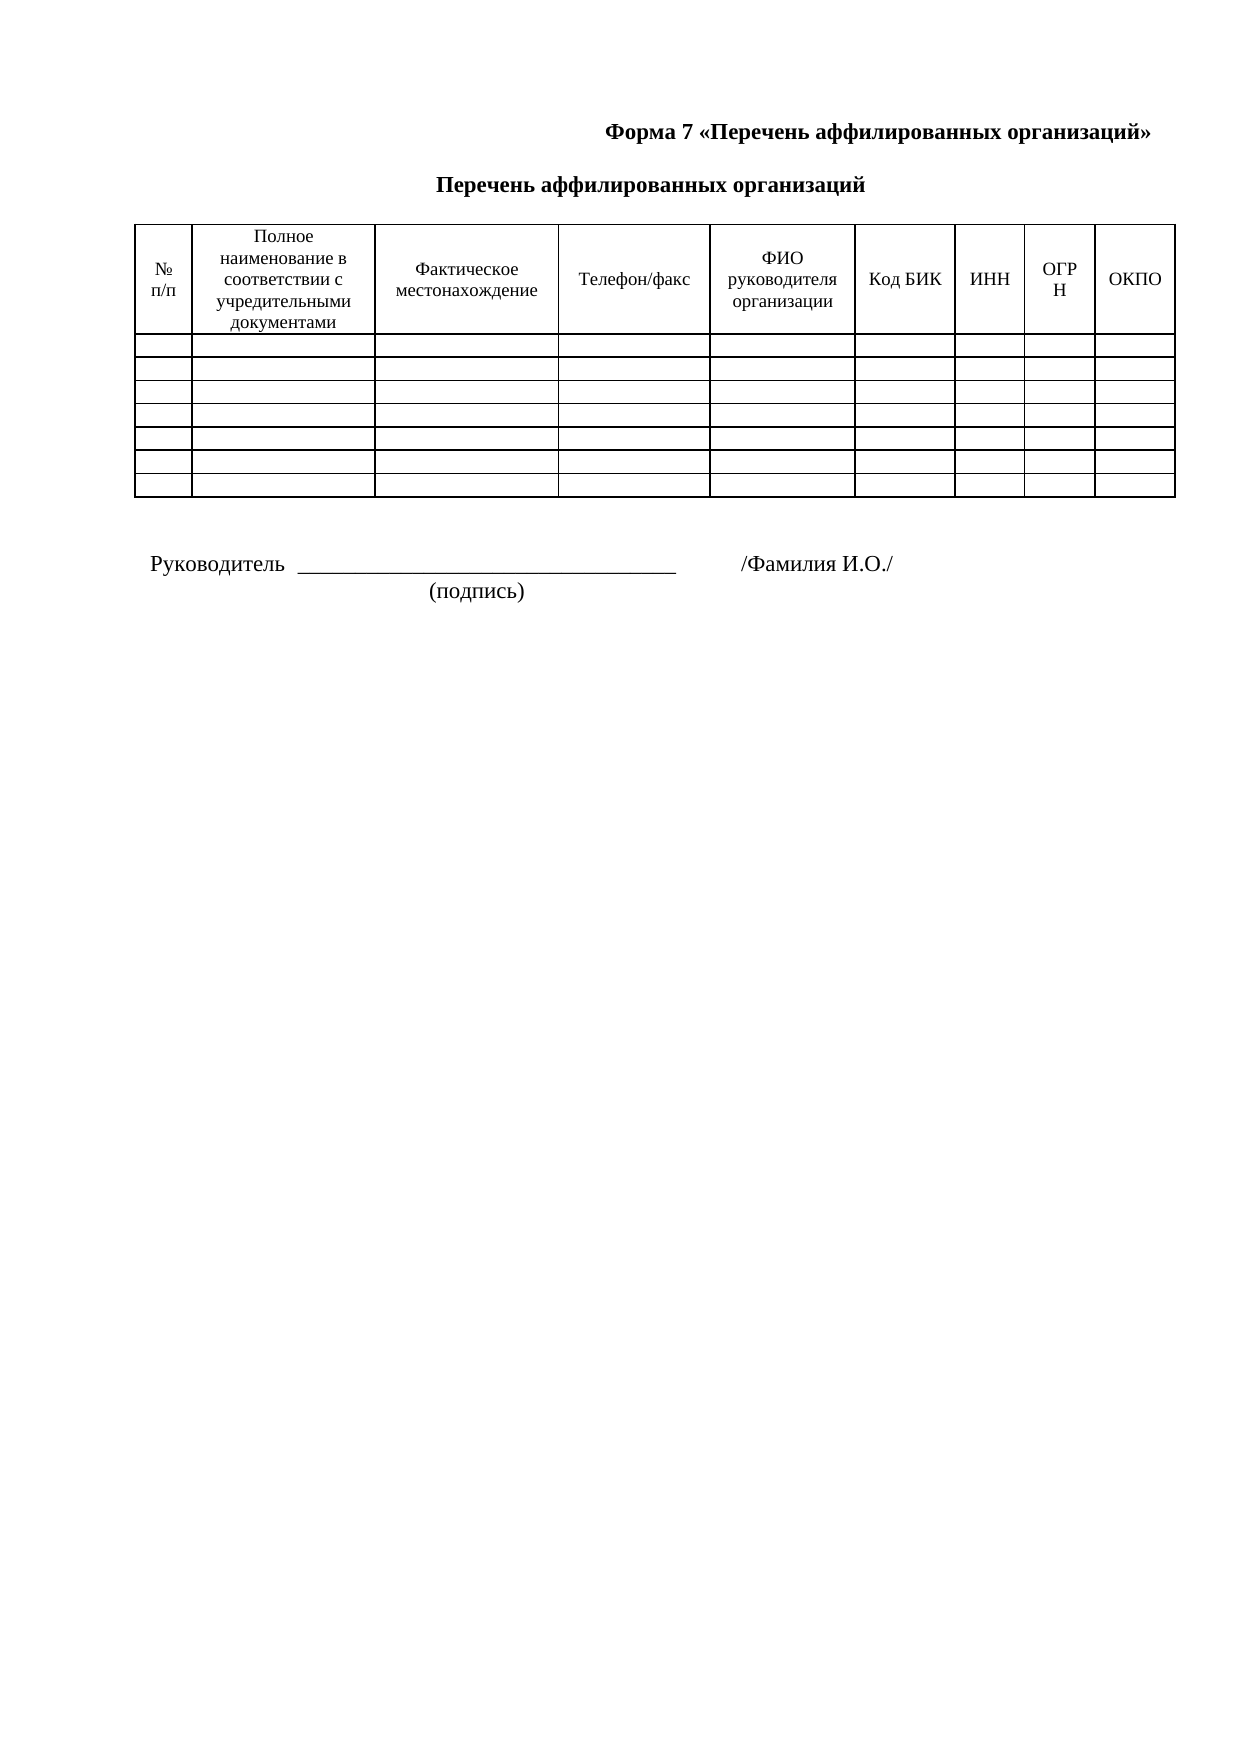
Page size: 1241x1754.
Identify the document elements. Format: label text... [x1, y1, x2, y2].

table_cell [136, 381, 191, 403]
table_cell [376, 381, 558, 403]
text Перечень аффилированных организаций [150, 171, 1152, 197]
table_cell [559, 428, 709, 449]
table_cell [711, 474, 854, 496]
table_cell [193, 428, 374, 449]
table_cell [956, 451, 1024, 473]
table_cell [376, 335, 558, 356]
table_cell [136, 474, 191, 496]
table_cell [1025, 451, 1094, 473]
table_cell [956, 381, 1024, 403]
table_cell [559, 335, 709, 356]
table_cell [856, 381, 954, 403]
table_cell [1096, 335, 1174, 356]
table_cell [956, 404, 1024, 426]
table_header Телефон/факс [559, 225, 709, 333]
table_header ОГРН [1025, 225, 1094, 333]
table_cell [193, 381, 374, 403]
table_cell [856, 428, 954, 449]
text Форма 7 «Перечень аффилированных организаций» [150, 118, 1152, 144]
text Руководитель _________________________________ /Фамилия И.О./ [150, 550, 1152, 577]
table_cell [136, 428, 191, 449]
table_cell [1025, 358, 1094, 379]
table_header Фактическое местонахождение [376, 225, 558, 333]
table_cell [193, 358, 374, 379]
table_cell [1025, 428, 1094, 449]
table_cell [956, 474, 1024, 496]
table_header Полное наименование в соответствии с учредительными документами [193, 225, 374, 333]
table_cell [376, 358, 558, 379]
table_cell [856, 474, 954, 496]
table_cell [711, 451, 854, 473]
table_cell [1096, 381, 1174, 403]
table_cell [711, 428, 854, 449]
table_cell [956, 358, 1024, 379]
table_cell [376, 404, 558, 426]
table_cell [1096, 428, 1174, 449]
table_cell [856, 335, 954, 356]
table_cell [1096, 404, 1174, 426]
table_header Код БИК [856, 225, 954, 333]
table_header ИНН [956, 225, 1024, 333]
table_cell [856, 404, 954, 426]
table_header ОКПО [1096, 225, 1174, 333]
table_cell [711, 358, 854, 379]
table_cell [559, 404, 709, 426]
table_header ФИО руководителя организации [711, 225, 854, 333]
table_cell [856, 451, 954, 473]
table_header № п/п [136, 225, 191, 333]
table_cell [856, 358, 954, 379]
table_cell [193, 404, 374, 426]
table_cell [376, 451, 558, 473]
table_cell [193, 474, 374, 496]
table_cell [559, 451, 709, 473]
table_cell [711, 335, 854, 356]
table_cell [1096, 451, 1174, 473]
table_cell [711, 381, 854, 403]
table_cell [376, 474, 558, 496]
table_cell [376, 428, 558, 449]
table_cell [1025, 381, 1094, 403]
table_cell [559, 358, 709, 379]
table_cell [136, 335, 191, 356]
table_cell [1096, 358, 1174, 379]
table_cell [193, 335, 374, 356]
table_cell [1025, 335, 1094, 356]
table_cell [1096, 474, 1174, 496]
table_cell [136, 451, 191, 473]
table_cell [193, 451, 374, 473]
table_cell [711, 404, 854, 426]
table_cell [1025, 404, 1094, 426]
table_cell [136, 358, 191, 379]
table_cell [956, 335, 1024, 356]
table_cell [559, 381, 709, 403]
text (подпись) [150, 577, 1152, 603]
table_cell [136, 404, 191, 426]
table_cell [559, 474, 709, 496]
table_cell [1025, 474, 1094, 496]
table_cell [956, 428, 1024, 449]
